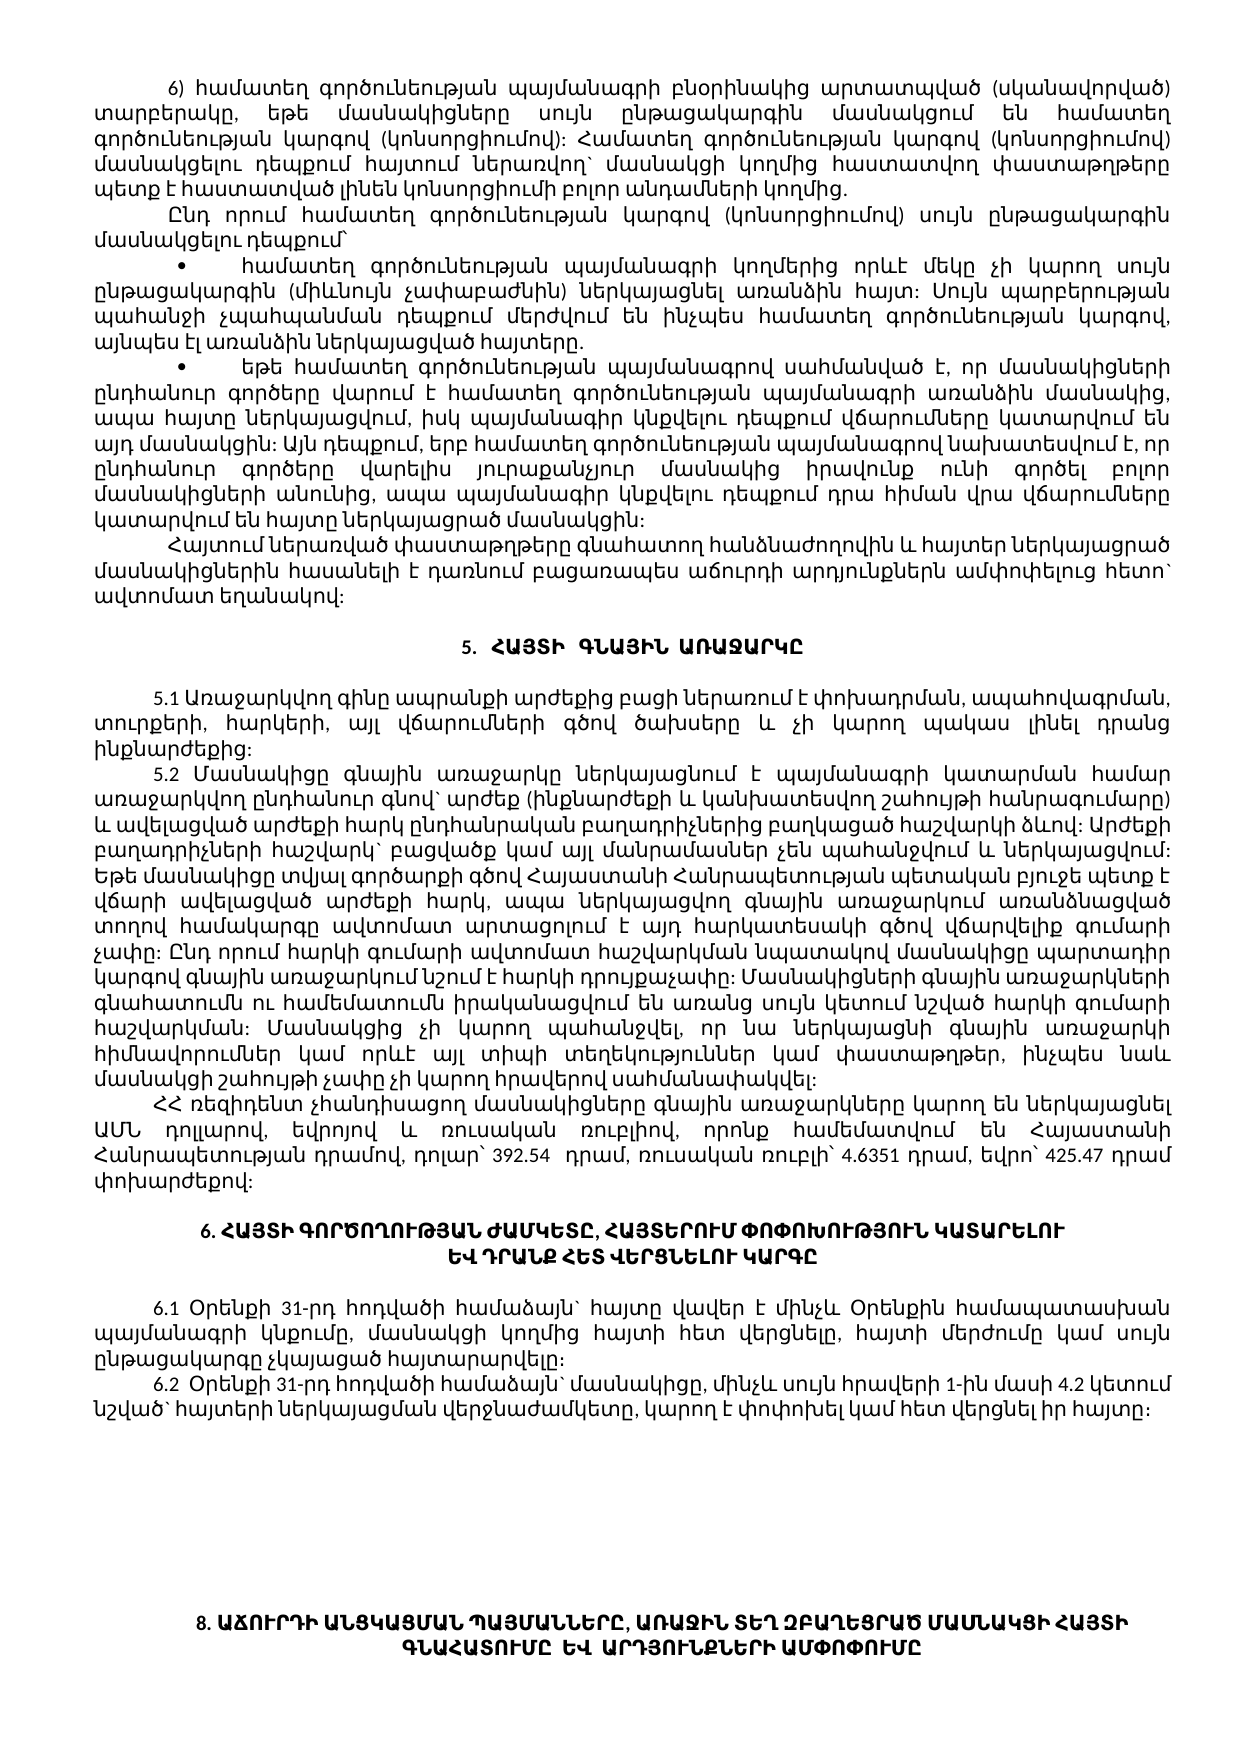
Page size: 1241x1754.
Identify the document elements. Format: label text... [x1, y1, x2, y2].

text Ընդ որում համատեղ գործունեության կարգով (կոնսորցիումով) սույն ընթացակարգին մասնակցելու դեպքում՝ [94, 202, 1171, 253]
text 8. ԱՃՈՒՐԴԻ ԱՆՑԿԱՑՄԱՆ ՊԱՅՄԱՆՆԵՐԸ, ԱՌԱՋԻՆ ՏԵՂ ԶԲԱՂԵՑՐԱԾ ՄԱՍՆԱԿՑԻ ՀԱՅՏԻ [94, 1610, 1171, 1635]
text 6.2 Օրենքի 31-րդ հոդվածի համաձայն` մասնակիցը, մինչև սույն հրավերի 1-ին մասի 4.2 կետում նշված` հայտերի ներկայացման վերջնաժամկետը, կարող է փոփոխել կամ հետ վերցնել իր հայտը։ [94, 1371, 1171, 1422]
text 5.2 Մասնակիցը գնային առաջարկը ներկայացնում է պայմանագրի կատարման համար առաջարկվող ընդհանուր գնով` արժեք (ինքնարժեքի և կանխատեսվող շահույթի հանրագումարը) և ավելացված արժեքի հարկ ընդհանրական բաղադրիչներից բաղկացած հաշվարկի ձևով: Արժեքի բաղադրիչների հաշվարկ` բացվածք կամ այլ մանրամասներ չեն պահանջվում և ներկայացվում: Եթե մասնակիցը տվյալ գործարքի գծով Հայաստանի Հանրապետության պետական բյուջե պետք է վճարի ավելացված արժեքի հարկ, ապա ներկայացվող գնային առաջարկում առանձնացված տողով համակարգը ավտոմատ արտացոլում է այդ հարկատեսակի գծով վճարվելիք գումարի չափը: Ընդ որում հարկի գումարի ավտոմատ հաշվարկման նպատակով մասնակիցը պարտադիր կարգով գնային առաջարկում նշում է հարկի դրույքաչափը: Մասնակիցների գնային առաջարկների գնահատումն ու համեմատումն իրականացվում են առանց սույն կետում նշված հարկի գումարի հաշվարկման: Մասնակցից չի կարող պահանջվել, որ նա ներկայացնի գնային առաջարկի հիմնավորումներ կամ որևէ այլ տիպի տեղեկություններ կամ փաստաթղթեր, ինչպես նաև մասնակցի շահույթի չափը չի կարող հրավերով սահմանափակվել: [94, 761, 1171, 1092]
text 5. ՀԱՅՏԻ ԳՆԱՅԻՆ ԱՌԱՋԱՐԿԸ [94, 634, 1171, 659]
text 6. ՀԱՅՏԻ ԳՈՐԾՈՂՈՒԹՅԱՆ ԺԱՄԿԵՏԸ, ՀԱՅՏԵՐՈՒՄ ՓՈՓՈԽՈՒԹՅՈՒՆ ԿԱՏԱՐԵԼՈՒ [94, 1219, 1171, 1244]
text ՀՀ ռեզիդենտ չհանդիսացող մասնակիցները գնային առաջարկները կարող են ներկայացնել ԱՄՆ դոլլարով, եվրոյով և ռուսական ռուբլիով, որոնք համեմատվում են Հայաստանի Հանրապետության դրամով, դոլար՝ 392.54 դրամ, ռուսական ռուբլի՝ 4.6351 դրամ, եվրո՝ 425.47 դրամ փոխարժեքով: [94, 1092, 1171, 1193]
list համատեղ գործունեության պայմանագրի կողմերից որևէ մեկը չի կարող սույն ընթացակարգին (միևնույն չափաբաժնին) ներկայացնել առանձին հայտ: Սույն պարբերության պահանջի չպահպանման դեպքում մերժվում են ինչպես համատեղ գործունեության կարգով, այնպես էլ առանձին ներկայացված հայտերը. [94, 253, 1171, 354]
text 5.1 Առաջարկվող գինը ապրանքի արժեքից բացի ներառում է փոխադրման, ապահովագրման, տուրքերի, հարկերի, այլ վճարումների գծով ծախսերը և չի կարող պակաս լինել դրանց ինքնարժեքից: [94, 685, 1171, 761]
text 6) համատեղ գործունեության պայմանագրի բնօրինակից արտատպված (սկանավորված) տարբերակը, եթե մասնակիցները սույն ընթացակարգին մասնակցում են համատեղ գործունեության կարգով (կոնսորցիումով): Համատեղ գործունեության կարգով (կոնսորցիումով) մասնակցելու դեպքում հայտում ներառվող` մասնակցի կողմից հաստատվող փաստաթղթերը պետք է հաստատված լինեն կոնսորցիումի բոլոր անդամների կողմից. [94, 75, 1171, 202]
list եթե համատեղ գործունեության պայմանագրով սահմանված է, որ մասնակիցների ընդհանուր գործերը վարում է համատեղ գործունեության պայմանագրի առանձին մասնակից, ապա հայտը ներկայացվում, իսկ պայմանագիր կնքվելու դեպքում վճարումները կատարվում են այդ մասնակցին: Այն դեպքում, երբ համատեղ գործունեության պայմանագրով նախատեսվում է, որ ընդհանուր գործերը վարելիս յուրաքանչյուր մասնակից իրավունք ունի գործել բոլոր մասնակիցների անունից, ապա պայմանագիր կնքվելու դեպքում դրա հիման վրա վճարումները կատարվում են հայտը ներկայացրած մասնակցին: [94, 354, 1171, 532]
text ԵՎ ԴՐԱՆՔ ՀԵՏ ՎԵՐՑՆԵԼՈՒ ԿԱՐԳԸ [94, 1244, 1171, 1269]
text ԳՆԱՀԱՏՈՒՄԸ ԵՎ ԱՐԴՅՈՒՆՔՆԵՐԻ ԱՄՓՈՓՈՒՄԸ [94, 1635, 1171, 1661]
text Հայտում ներառված փաստաթղթերը գնահատող հանձնաժողովին և հայտեր ներկայացրած մասնակիցներին հասանելի է դառնում բացառապես աճուրդի արդյունքներն ամփոփելուց հետո` ավտոմատ եղանակով: [94, 532, 1171, 609]
text 6.1 Օրենքի 31-րդ հոդվածի համաձայն` հայտը վավեր է մինչև Օրենքին համապատասխան պայմանագրի կնքումը, մասնակցի կողմից հայտի հետ վերցնելը, հայտի մերժումը կամ սույն ընթացակարգը չկայացած հայտարարվելը։ [94, 1295, 1171, 1371]
